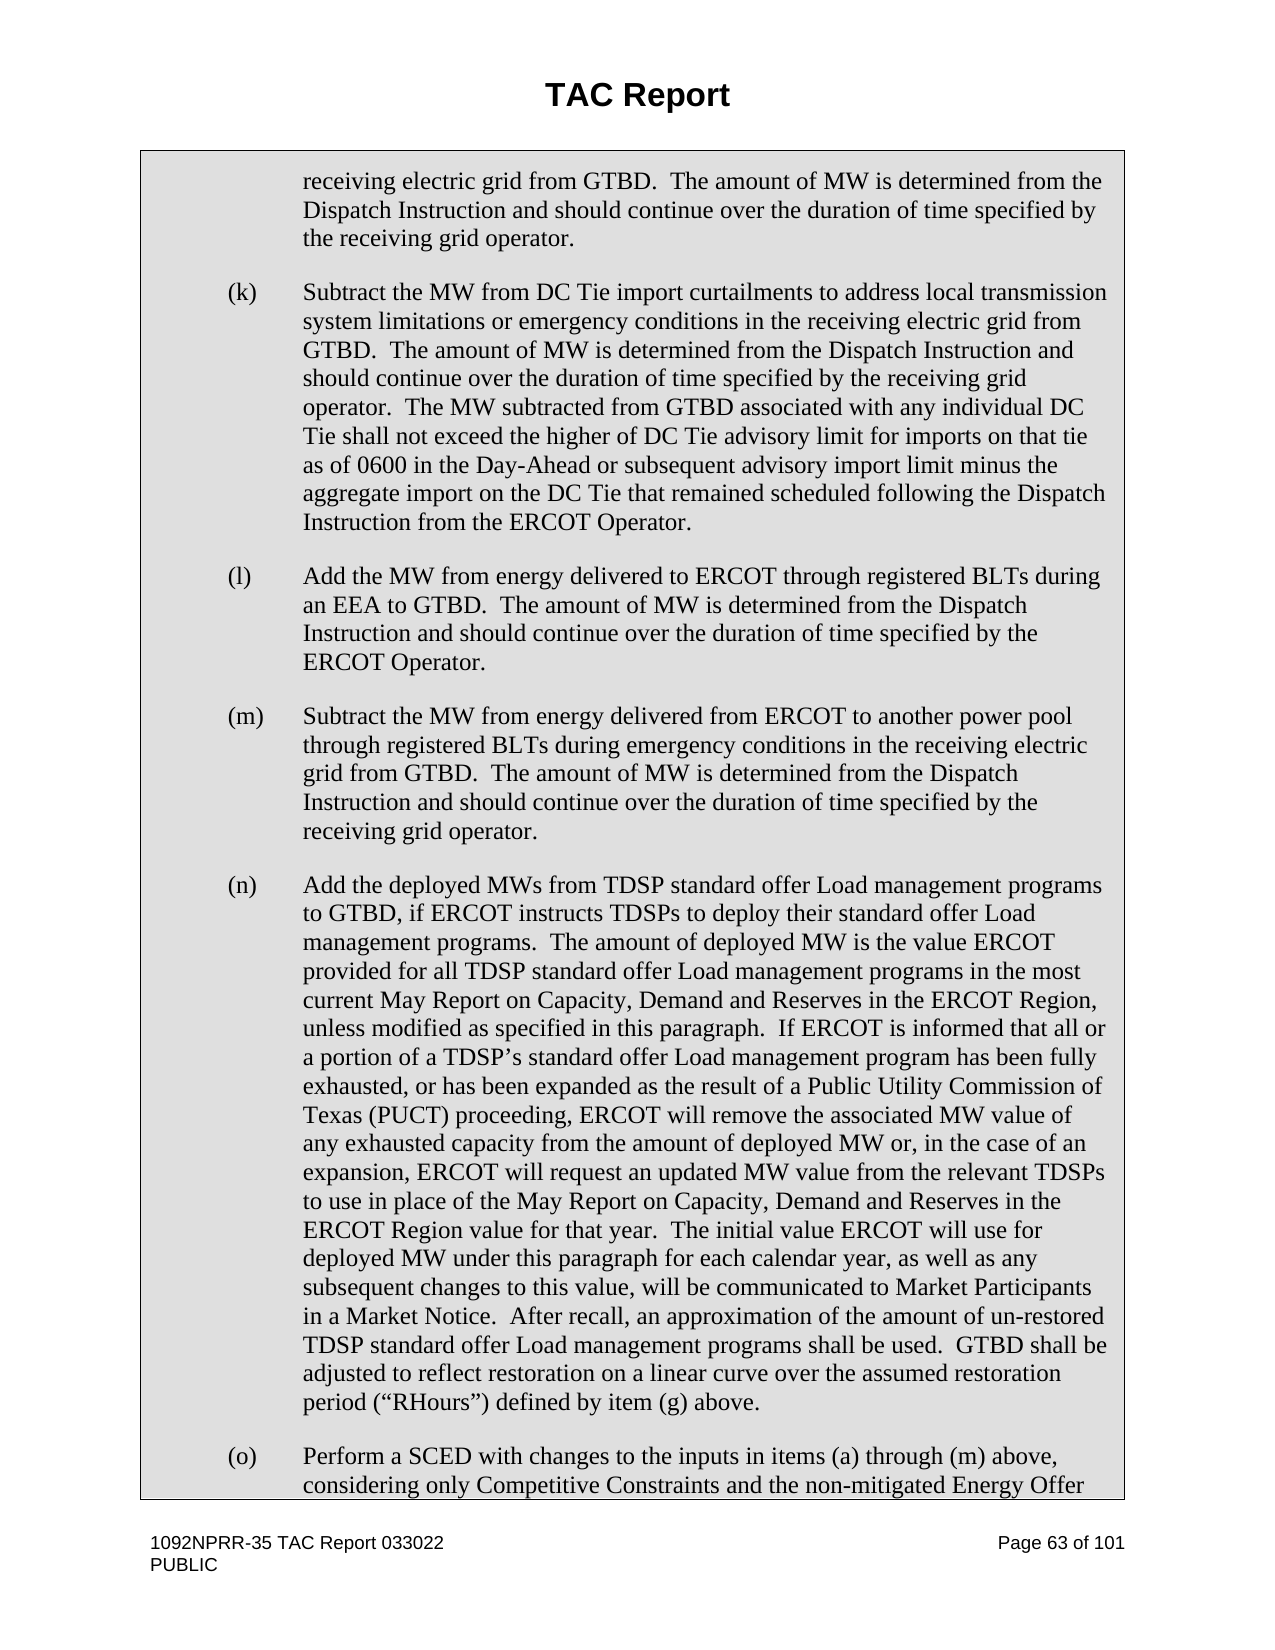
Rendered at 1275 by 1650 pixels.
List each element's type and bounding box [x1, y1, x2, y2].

table_header [141, 151, 1124, 1498]
